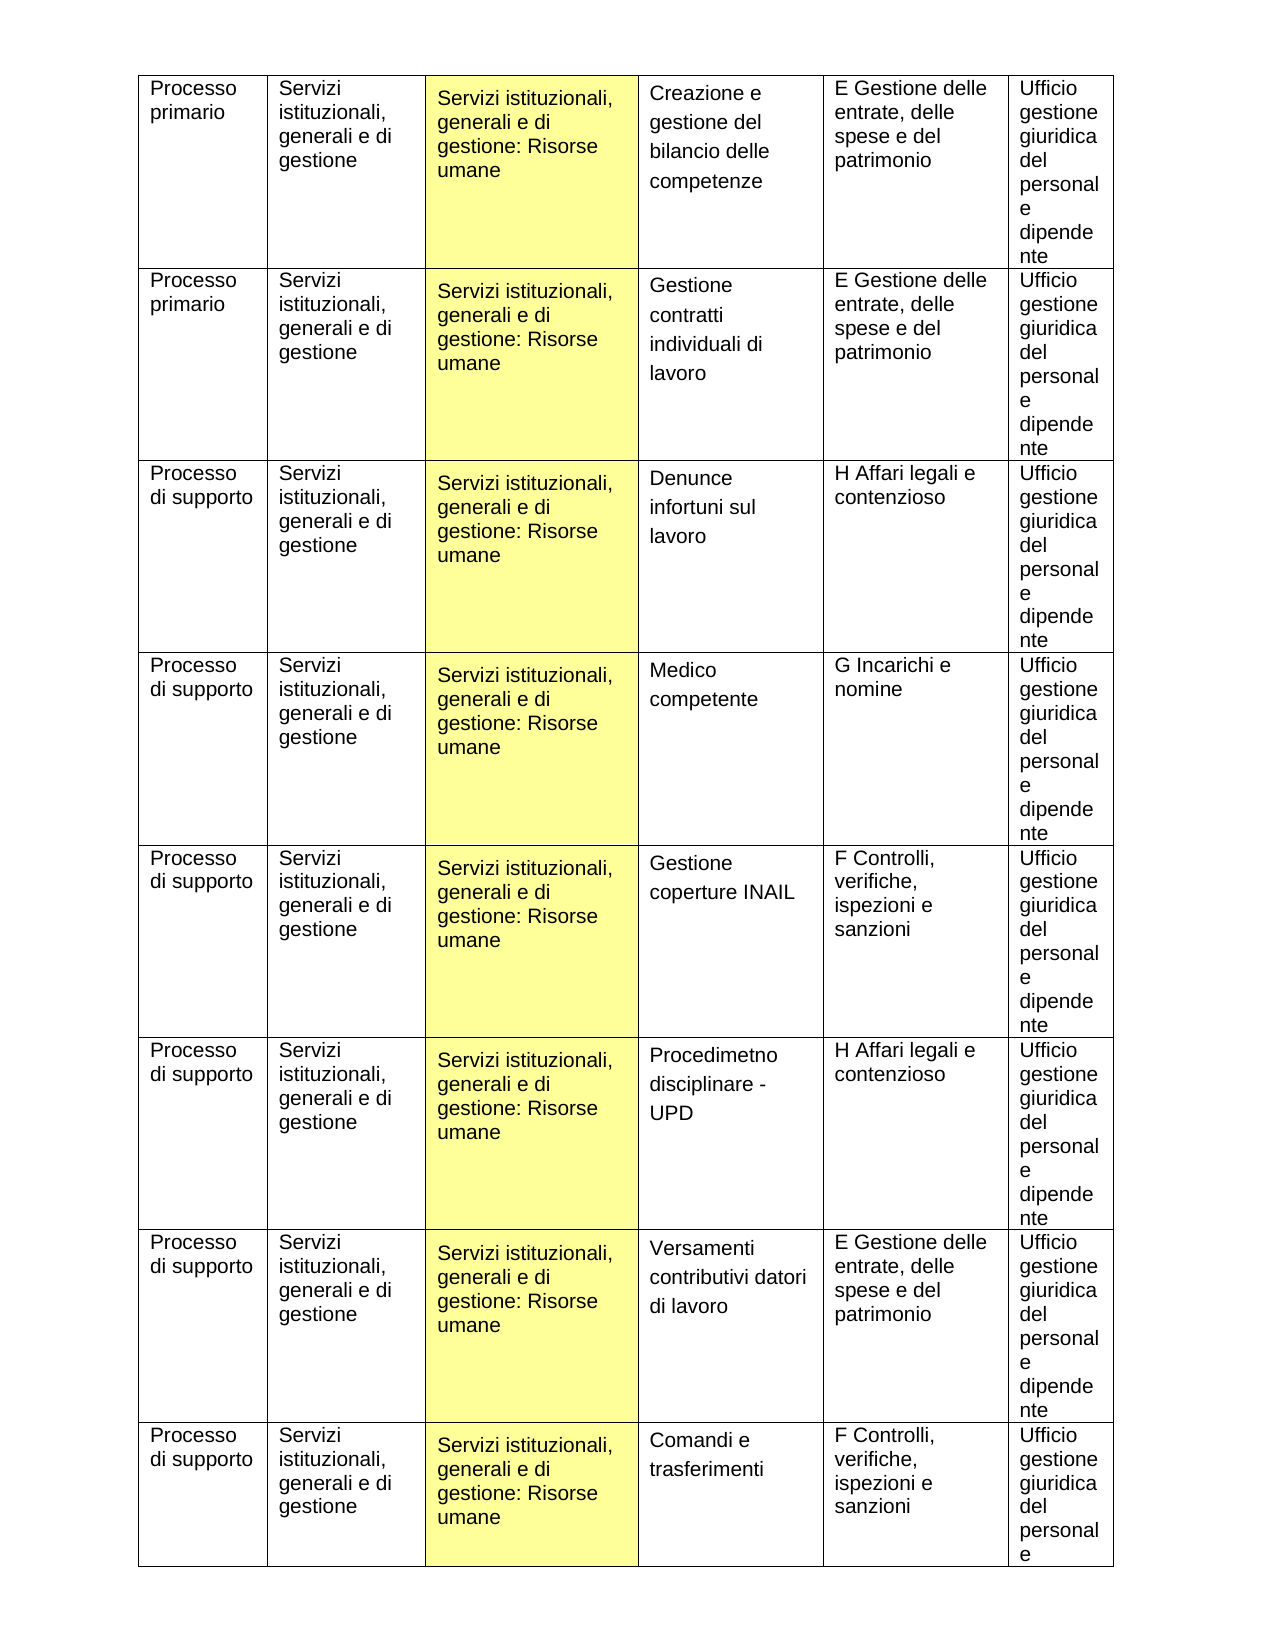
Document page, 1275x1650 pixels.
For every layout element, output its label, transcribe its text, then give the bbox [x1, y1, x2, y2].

table_cell Ufficio gestione giuridica del personale dipendente [1009, 846, 1113, 1037]
table_cell Ufficio gestione giuridica del personale dipendente [1009, 653, 1113, 844]
table_cell H Affari legali e contenzioso [824, 461, 1008, 652]
table_cell Servizi istituzionali, generali e di gestione: Risorse umane [426, 269, 638, 460]
table_cell Servizi istituzionali, generali e di gestione: Risorse umane [426, 653, 638, 844]
table_cell Processo di supporto [139, 1038, 267, 1229]
table_cell Denunce infortuni sul lavoro [639, 461, 823, 652]
table_cell Ufficio gestione giuridica del personale dipendente [1009, 461, 1113, 652]
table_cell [268, 1423, 425, 1566]
table_cell F Controlli, verifiche, ispezioni e sanzioni [824, 846, 1008, 1037]
table_cell Servizi istituzionali, generali e di gestione: Risorse umane [426, 461, 638, 652]
table_cell Servizi istituzionali, generali e di gestione: Risorse umane [426, 1038, 638, 1229]
table_cell Gestione contratti individuali di lavoro [639, 269, 823, 460]
table_cell Processo di supporto [139, 461, 267, 652]
table_cell E Gestione delle entrate, delle spese e del patrimonio [824, 1230, 1008, 1422]
table_cell Servizi istituzionali, generali e di gestione [268, 461, 425, 652]
table_cell Servizi istituzionali, generali e di gestione [268, 1038, 425, 1229]
table_cell Ufficio gestione giuridica del personale dipendente [1009, 269, 1113, 460]
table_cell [639, 1423, 823, 1566]
table_cell H Affari legali e contenzioso [824, 1038, 1008, 1229]
table_cell Medico competente [639, 653, 823, 844]
table_cell Servizi istituzionali, generali e di gestione [268, 653, 425, 844]
table_cell Processo primario [139, 269, 267, 460]
table_cell Processo di supporto [139, 1230, 267, 1422]
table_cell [1009, 76, 1113, 267]
table_cell Servizi istituzionali, generali e di gestione [268, 269, 425, 460]
table_cell E Gestione delle entrate, delle spese e del patrimonio [824, 269, 1008, 460]
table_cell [824, 1423, 1008, 1566]
table_cell G Incarichi e nomine [824, 653, 1008, 844]
table_cell Processo di supporto [139, 846, 267, 1037]
table_cell Versamenti contributivi datori di lavoro [639, 1230, 823, 1422]
table_cell Ufficio gestione giuridica del personale dipendente [1009, 1230, 1113, 1422]
table_cell Creazione e gestione del bilancio delle competenze [639, 76, 823, 267]
table_cell Processo di supporto [139, 653, 267, 844]
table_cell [426, 76, 638, 267]
table_cell Gestione coperture INAIL [639, 846, 823, 1037]
table_cell Procedimetno disciplinare - UPD [639, 1038, 823, 1229]
table_cell Ufficio gestione giuridica del personale dipendente [1009, 1038, 1113, 1229]
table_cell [426, 1423, 638, 1566]
table_cell Servizi istituzionali, generali e di gestione [268, 846, 425, 1037]
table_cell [139, 1423, 267, 1566]
table_cell Servizi istituzionali, generali e di gestione: Risorse umane [426, 846, 638, 1037]
table_cell Servizi istituzionali, generali e di gestione: Risorse umane [426, 1230, 638, 1422]
table_cell Servizi istituzionali, generali e di gestione [268, 1230, 425, 1422]
table_cell Processo primario [139, 76, 267, 267]
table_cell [268, 76, 425, 267]
table_cell E Gestione delle entrate, delle spese e del patrimonio [824, 76, 1008, 267]
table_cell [1009, 1423, 1113, 1566]
